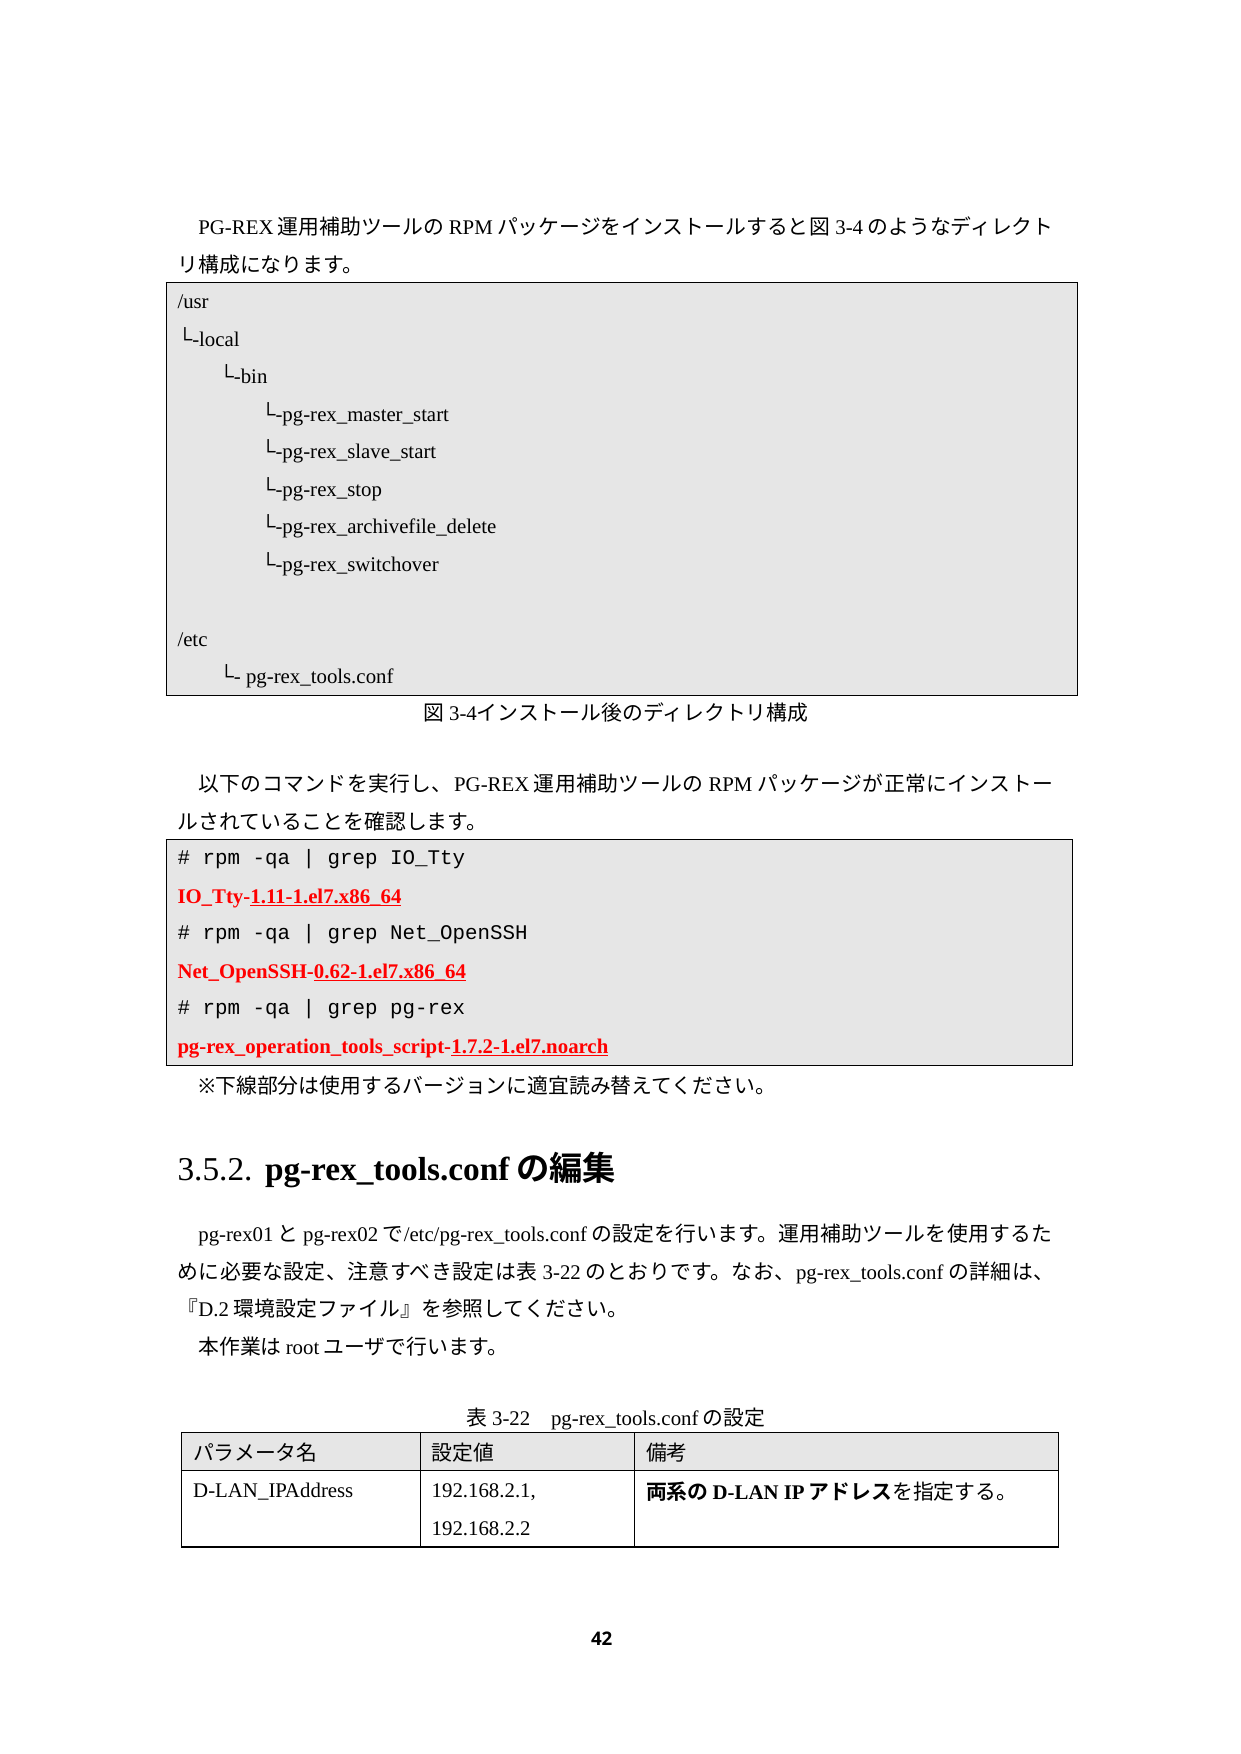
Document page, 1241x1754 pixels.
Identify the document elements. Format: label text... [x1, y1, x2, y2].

table_header 設定値 [421, 1433, 634, 1470]
text PG-REX運用補助ツールのRPMパッケージをインストールすると図 3-4のようなディレクトリ構成になります。 [177, 207, 1054, 282]
text pg-rex01とpg-rex02で/etc/pg-rex_tools.confの設定を行います。運用補助ツールを使用するために必要な設定、注意すべき設定は表 3-12のとおりです。なお、pg-rex_tools.confの詳細は、『D.2 環境設定ファイル』を参照してください。 [177, 1214, 1054, 1327]
table_cell D-LAN_IPAddress [182, 1471, 420, 1546]
table_header パラメータ名 [182, 1433, 420, 1470]
table_header 備考 [635, 1433, 1058, 1470]
table_header /usr └-local └-bin └-pg-rex_master_start └-pg-rex_slave_start └-pg-rex_stop └-pg-rex_archivefile_delete └-pg-rex_switchover /etc └- pg-rex_tools.conf [167, 283, 1077, 695]
text 表 3-12 pg-rex_tools.confの設定 [177, 1402, 1054, 1432]
table_header # rpm -qa | grep IO_Tty IO_Tty-1.11-1.el7.x86_64 # rpm -qa | grep Net_OpenSSH Net_OpenSSH-0.62-1.el7.x86_64 # rpm -qa | grep pg-rex pg-rex_operation_tools_script-1.7.2-1.el7.noarch [167, 840, 1072, 1065]
table_cell 192.168.2.1, 192.168.2.2 [421, 1471, 634, 1546]
table_cell 両系のD-LAN IPアドレスを指定する。 [635, 1471, 1058, 1546]
text 図 3-4インストール後のディレクトリ構成 [177, 696, 1054, 727]
text 本作業はrootユーザで行います。 [177, 1327, 1054, 1364]
text 以下のコマンドを実行し、PG-REX運用補助ツールのRPMパッケージが正常にインストールされていることを確認します。 [177, 764, 1054, 839]
text ※下線部分は使用するバージョンに適宜読み替えてください。 [177, 1066, 1054, 1104]
subtitle pg-rex_tools.confの編集 [177, 1129, 1063, 1204]
